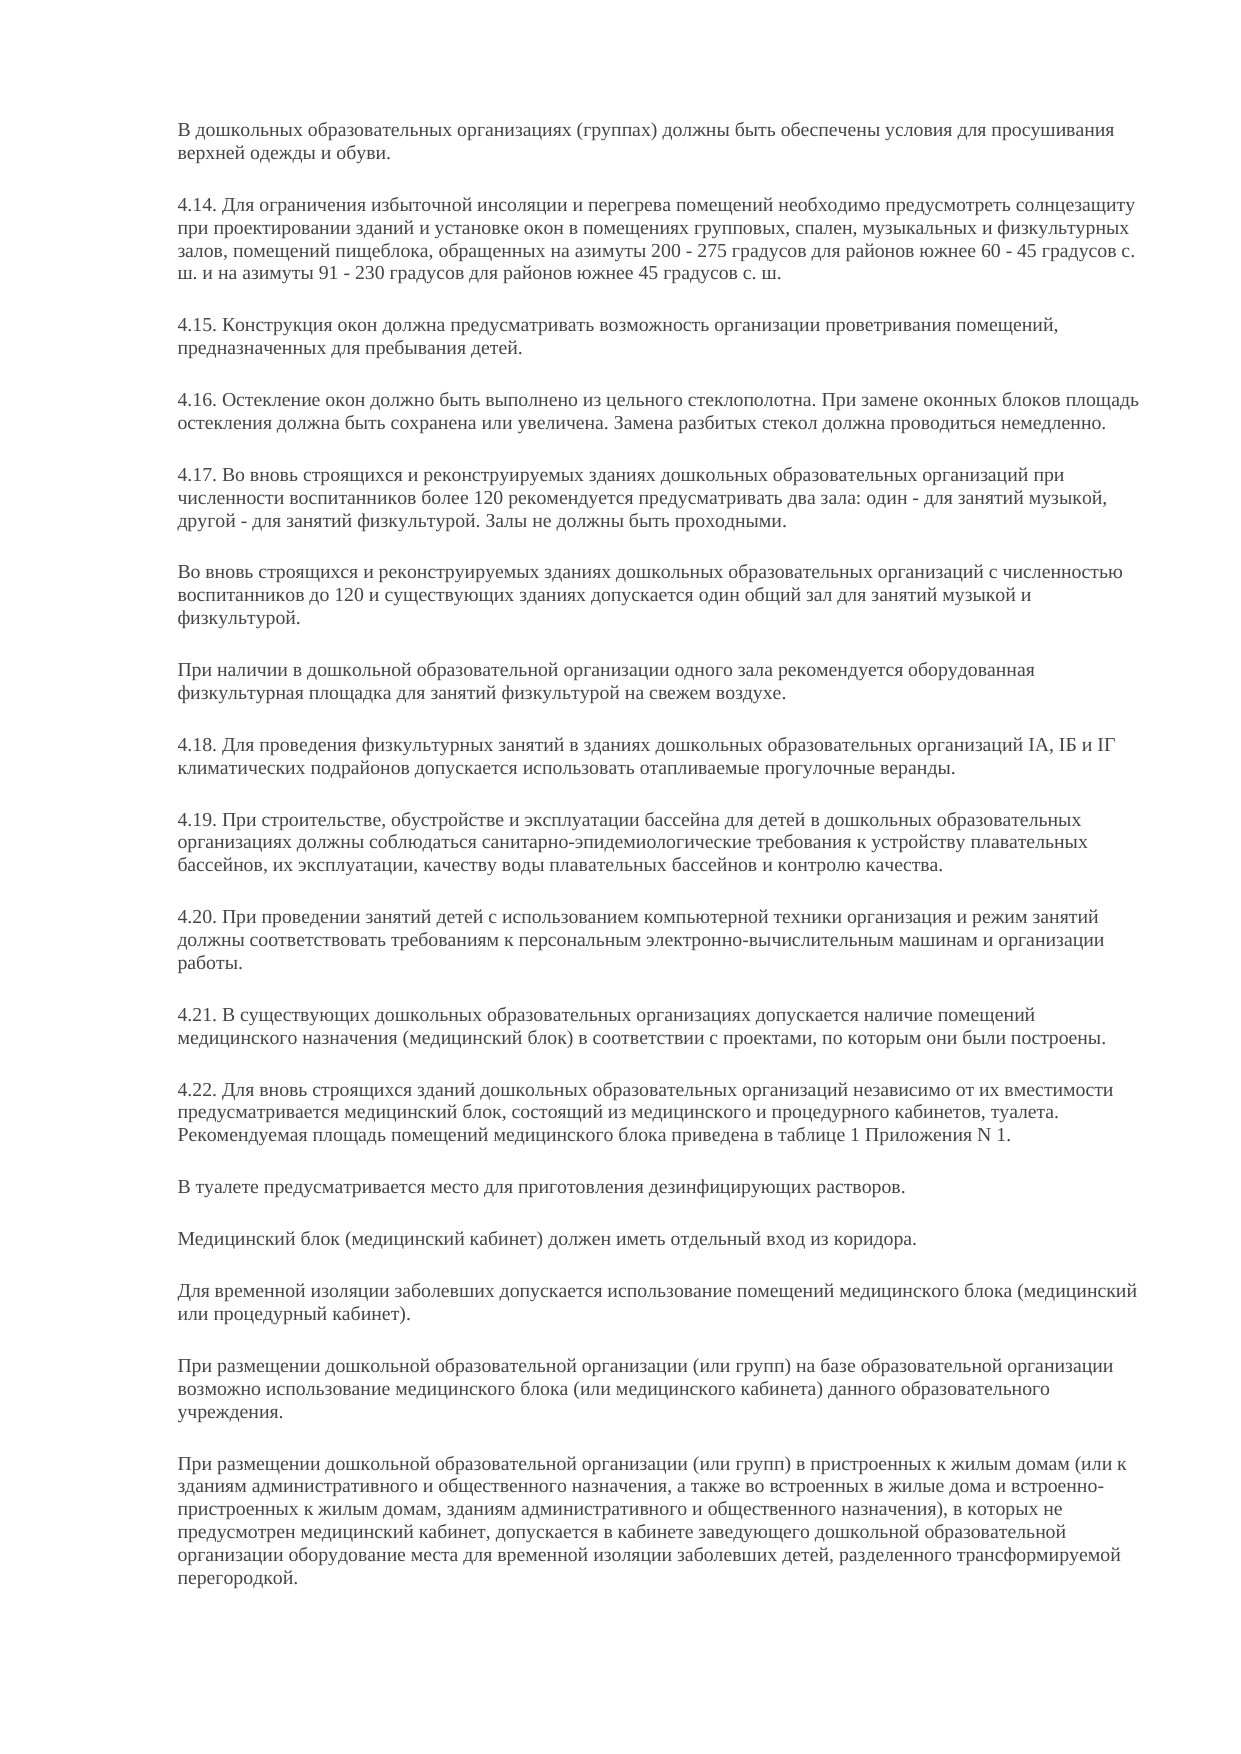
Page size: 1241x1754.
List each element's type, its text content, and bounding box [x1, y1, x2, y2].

text Медицинский блок (медицинский кабинет) должен иметь отдельный вход из коридора. [177, 1227, 1152, 1250]
text 4.15. Конструкция окон должна предусматривать возможность организации проветривания помещений, предназначенных для пребывания детей. [177, 313, 1152, 359]
text 4.19. При строительстве, обустройстве и эксплуатации бассейна для детей в дошкольных образовательных организациях должны соблюдаться санитарно-эпидемиологические требования к устройству плавательных бассейнов, их эксплуатации, качеству воды плавательных бассейнов и контролю качества. [177, 808, 1152, 876]
text При наличии в дошкольной образовательной организации одного зала рекомендуется оборудованная физкультурная площадка для занятий физкультурой на свежем воздухе. [177, 658, 1152, 704]
text 4.16. Остекление окон должно быть выполнено из цельного стеклополотна. При замене оконных блоков площадь остекления должна быть сохранена или увеличена. Замена разбитых стекол должна проводиться немедленно. [177, 388, 1152, 434]
text В дошкольных образовательных организациях (группах) должны быть обеспечены условия для просушивания верхней одежды и обуви. [177, 118, 1152, 164]
text 4.14. Для ограничения избыточной инсоляции и перегрева помещений необходимо предусмотреть солнцезащиту при проектировании зданий и установке окон в помещениях групповых, спален, музыкальных и физкультурных залов, помещений пищеблока, обращенных на азимуты 200 - 275 градусов для районов южнее 60 - 45 градусов с. ш. и на азимуты 91 - 230 градусов для районов южнее 45 градусов с. ш. [177, 193, 1152, 284]
text В туалете предусматривается место для приготовления дезинфицирующих растворов. [177, 1175, 1152, 1198]
text 4.17. Во вновь строящихся и реконструируемых зданиях дошкольных образовательных организаций при численности воспитанников более 120 рекомендуется предусматривать два зала: один - для занятий музыкой, другой - для занятий физкультурой. Залы не должны быть проходными. [177, 463, 1152, 531]
text При размещении дошкольной образовательной организации (или групп) на базе образовательной организации возможно использование медицинского блока (или медицинского кабинета) данного образовательного учреждения. [177, 1354, 1152, 1422]
text Для временной изоляции заболевших допускается использование помещений медицинского блока (медицинский или процедурный кабинет). [177, 1279, 1152, 1325]
text 4.20. При проведении занятий детей с использованием компьютерной техники организация и режим занятий должны соответствовать требованиям к персональным электронно-вычислительным машинам и организации работы. [177, 905, 1152, 974]
text 4.22. Для вновь строящихся зданий дошкольных образовательных организаций независимо от их вместимости предусматривается медицинский блок, состоящий из медицинского и процедурного кабинетов, туалета. Рекомендуемая площадь помещений медицинского блока приведена в таблице 1 Приложения N 1. [177, 1078, 1152, 1146]
text При размещении дошкольной образовательной организации (или групп) в пристроенных к жилым домам (или к зданиям административного и общественного назначения, а также во встроенных в жилые дома и встроенно-пристроенных к жилым домам, зданиям административного и общественного назначения), в которых не предусмотрен медицинский кабинет, допускается в кабинете заведующего дошкольной образовательной организации оборудование места для временной изоляции заболевших детей, разделенного трансформируемой перегородкой. [177, 1452, 1152, 1588]
text 4.21. В существующих дошкольных образовательных организациях допускается наличие помещений медицинского назначения (медицинский блок) в соответствии с проектами, по которым они были построены. [177, 1003, 1152, 1048]
text 4.18. Для проведения физкультурных занятий в зданиях дошкольных образовательных организаций IА, IБ и IГ климатических подрайонов допускается использовать отапливаемые прогулочные веранды. [177, 733, 1152, 778]
text Во вновь строящихся и реконструируемых зданиях дошкольных образовательных организаций с численностью воспитанников до 120 и существующих зданиях допускается один общий зал для занятий музыкой и физкультурой. [177, 561, 1152, 629]
